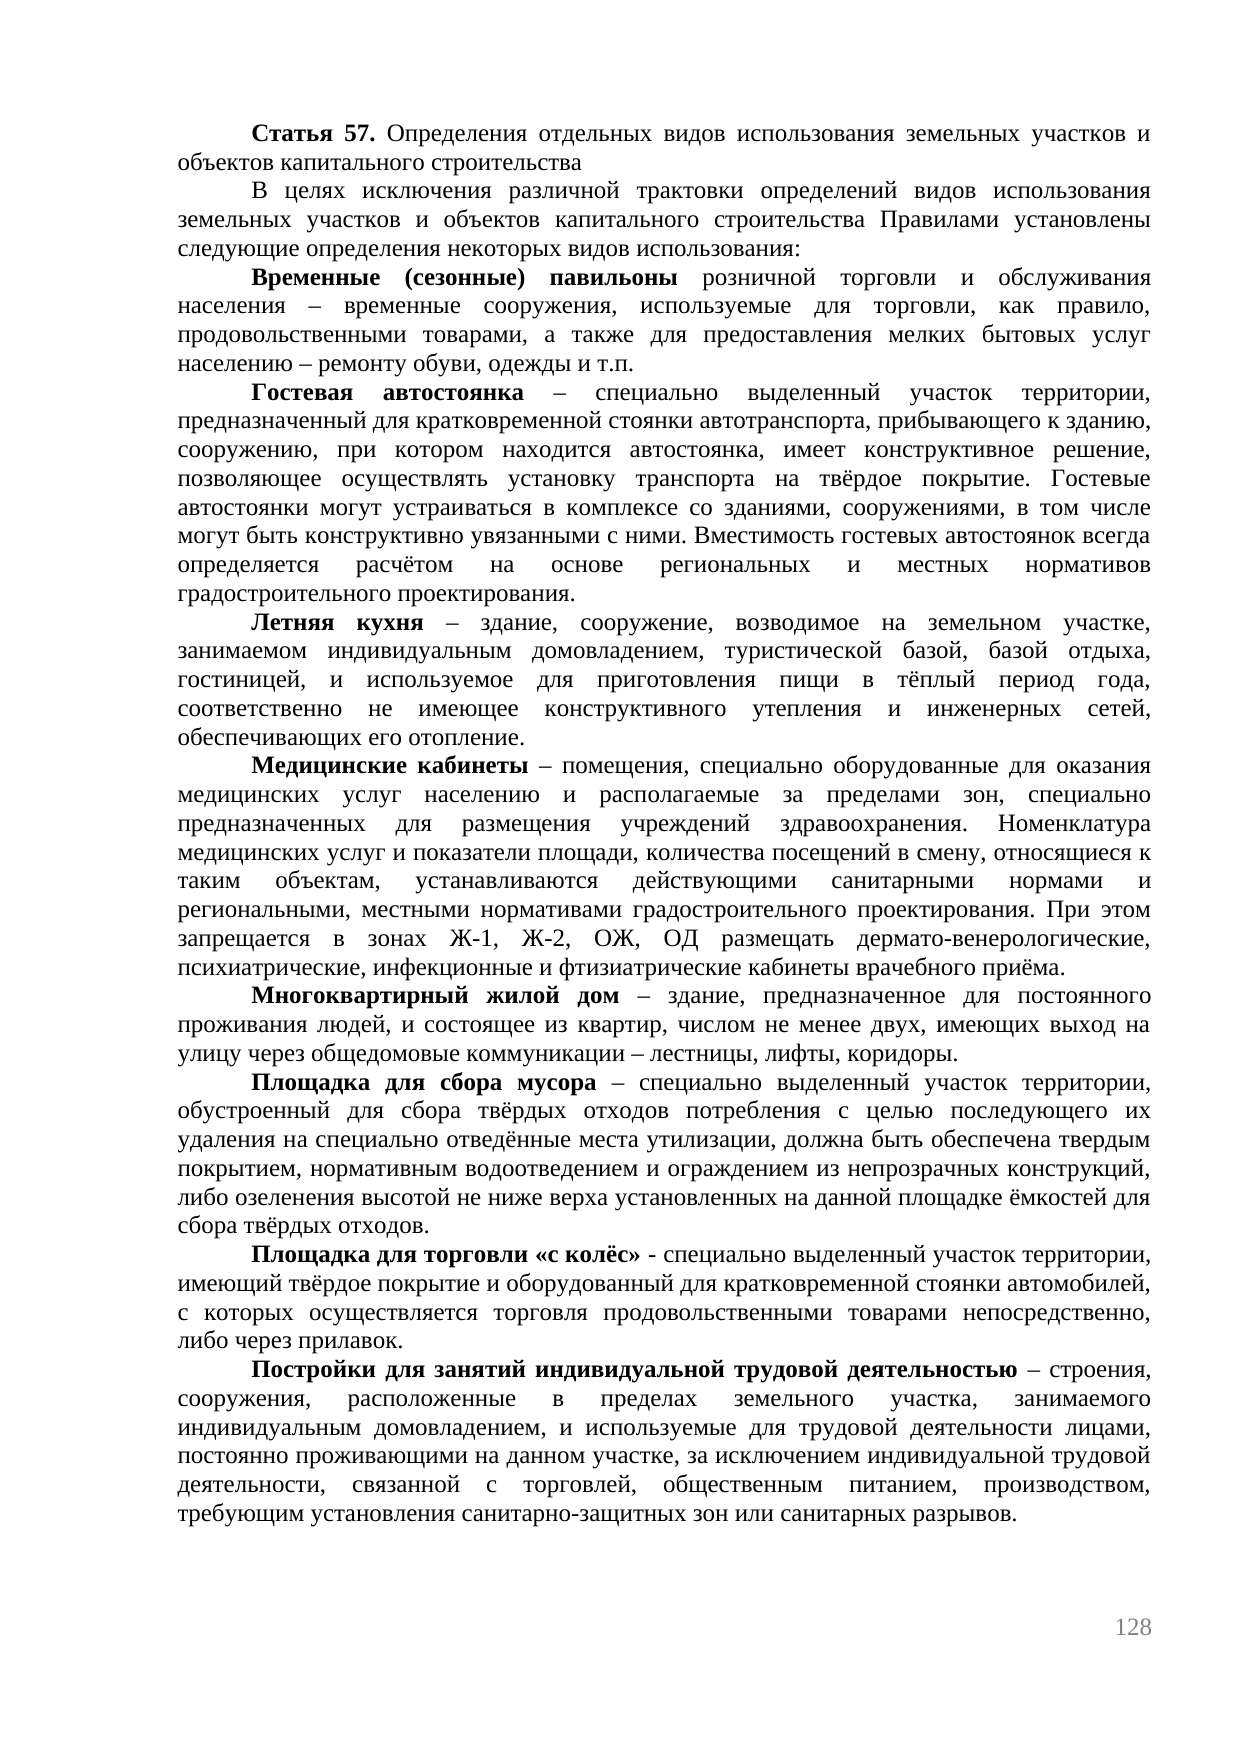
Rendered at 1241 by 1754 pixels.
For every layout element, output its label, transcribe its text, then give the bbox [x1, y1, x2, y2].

text Площадка для торговли «с колёс» - специально выделенный участок территории, имеющий твёрдое покрытие и оборудованный для кратковременной стоянки автомобилей, с которых осуществляется торговля продовольственными товарами непосредственно, либо через прилавок. [177, 1239, 1152, 1354]
text Летняя кухня – здание, сооружение, возводимое на земельном участке, занимаемом индивидуальным домовладением, туристической базой, базой отдыха, гостиницей, и используемое для приготовления пищи в тёплый период года, соответственно не имеющее конструктивного утепления и инженерных сетей, обеспечивающих его отопление. [177, 607, 1152, 751]
text Многоквартирный жилой дом – здание, предназначенное для постоянного проживания людей, и состоящее из квартир, числом не менее двух, имеющих выход на улицу через общедомовые коммуникации – лестницы, лифты, коридоры. [177, 981, 1152, 1067]
text Временные (сезонные) павильоны розничной торговли и обслуживания населения – временные сооружения, используемые для торговли, как правило, продовольственными товарами, а также для предоставления мелких бытовых услуг населению – ремонту обуви, одежды и т.п. [177, 262, 1152, 377]
text Статья 57. Определения отдельных видов использования земельных участков и объектов капитального строительства [177, 118, 1152, 176]
text Гостевая автостоянка – специально выделенный участок территории, предназначенный для кратковременной стоянки автотранспорта, прибывающего к зданию, сооружению, при котором находится автостоянка, имеет конструктивное решение, позволяющее осуществлять установку транспорта на твёрдое покрытие. Гостевые автостоянки могут устраиваться в комплексе со зданиями, сооружениями, в том числе могут быть конструктивно увязанными с ними. Вместимость гостевых автостоянок всегда определяется расчётом на основе региональных и местных нормативов градостроительного проектирования. [177, 377, 1152, 607]
text Медицинские кабинеты – помещения, специально оборудованные для оказания медицинских услуг населению и располагаемые за пределами зон, специально предназначенных для размещения учреждений здравоохранения. Номенклатура медицинских услуг и показатели площади, количества посещений в смену, относящиеся к таким объектам, устанавливаются действующими санитарными нормами и региональными, местными нормативами градостроительного проектирования. При этом запрещается в зонах Ж-1, Ж-2, ОЖ, ОД размещать дермато-венерологические, психиатрические, инфекционные и фтизиатрические кабинеты врачебного приёма. [177, 751, 1152, 981]
text В целях исключения различной трактовки определений видов использования земельных участков и объектов капитального строительства Правилами установлены следующие определения некоторых видов использования: [177, 176, 1152, 262]
text Постройки для занятий индивидуальной трудовой деятельностью – строения, сооружения, расположенные в пределах земельного участка, занимаемого индивидуальным домовладением, и используемые для трудовой деятельности лицами, постоянно проживающими на данном участке, за исключением индивидуальной трудовой деятельности, связанной с торговлей, общественным питанием, производством, требующим установления санитарно-защитных зон или санитарных разрывов. [177, 1354, 1152, 1527]
text Площадка для сбора мусора – специально выделенный участок территории, обустроенный для сбора твёрдых отходов потребления с целью последующего их удаления на специально отведённые места утилизации, должна быть обеспечена твердым покрытием, нормативным водоотведением и ограждением из непрозрачных конструкций, либо озеленения высотой не ниже верха установленных на данной площадке ёмкостей для сбора твёрдых отходов. [177, 1067, 1152, 1239]
